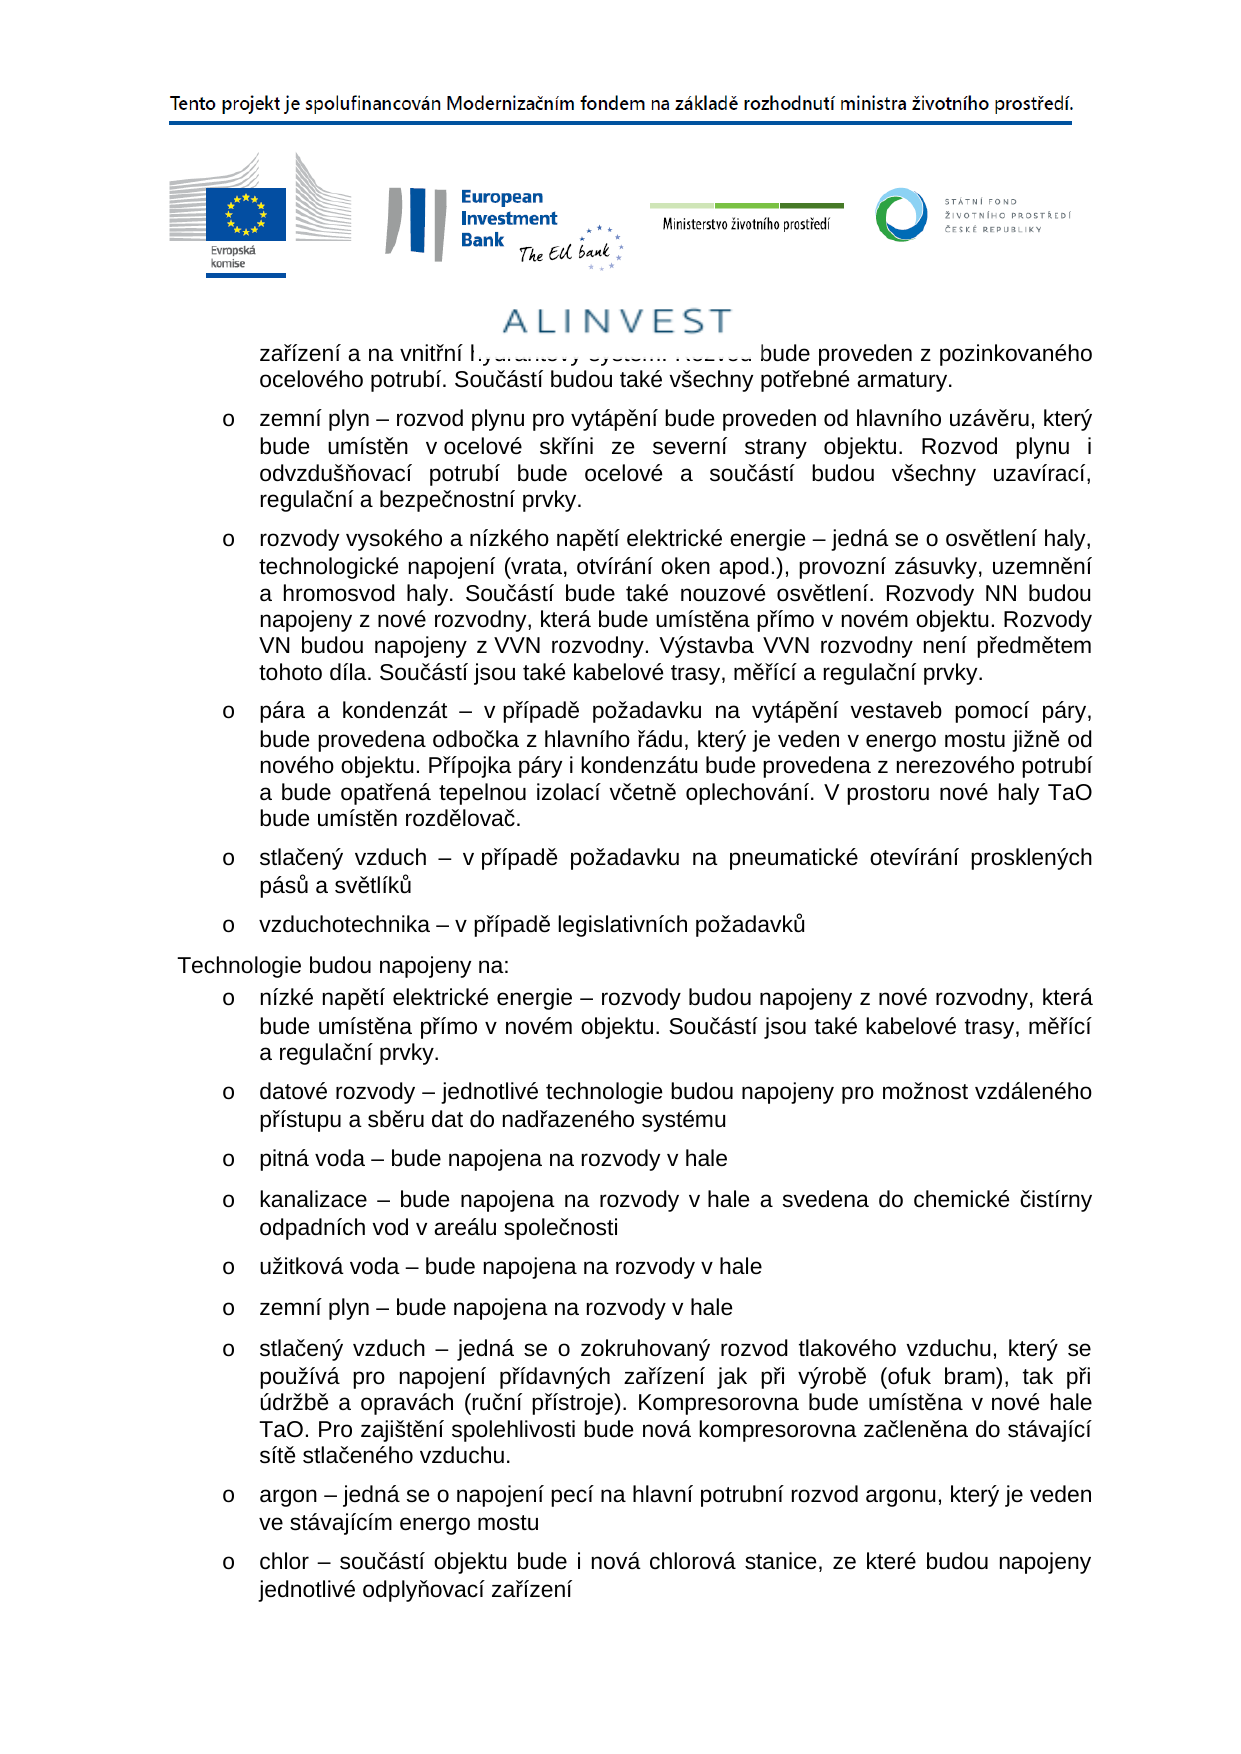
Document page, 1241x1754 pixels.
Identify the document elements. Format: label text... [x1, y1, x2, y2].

list zemní plyn – rozvod plynu pro vytápění bude proveden od hlavního uzávěru, který bude umístěn v ocelové skříni ze severní strany objektu. Rozvod plynu i odvzdušňovací potrubí bude ocelové a součástí budou všechny uzavírací, regulační a bezpečnostní prvky. [222, 405, 1093, 512]
list vzduchotechnika – v případě legislativních požadavků [222, 911, 1093, 939]
list kanalizace – bude napojena na rozvody v hale a svedena do chemické čistírny odpadních vod v areálu společnosti [222, 1186, 1093, 1241]
picture [147, 73, 1092, 292]
list nízké napětí elektrické energie – rozvody budou napojeny z nové rozvodny, která bude umístěna přímo v novém objektu. Součástí jsou také kabelové trasy, měřící a regulační prvky. [222, 984, 1093, 1065]
list pára a kondenzát – v případě požadavku na vytápění vestaveb pomocí páry, bude provedena odbočka z hlavního řádu, který je veden v energo mostu jižně od nového objektu. Přípojka páry i kondenzátu bude provedena z nerezového potrubí a bude opatřená tepelnou izolací včetně oplechování. V prostoru nové haly TaO bude umístěn rozdělovač. [222, 697, 1093, 831]
list pitná voda – bude napojena na rozvody v hale [222, 1145, 1093, 1173]
list stlačený vzduch – v případě požadavku na pneumatické otevírání prosklených pásů a světlíků [222, 844, 1093, 898]
list chlor – součástí objektu bude i nová chlorová stanice, ze které budou napojeny jednotlivé odplyňovací zařízení [222, 1548, 1093, 1603]
text Technologie budou napojeny na: [177, 952, 1093, 978]
list stlačený vzduch – jedná se o zokruhovaný rozvod tlakového vzduchu, který se používá pro napojení přídavných zařízení jak při výrobě (ofuk bram), tak při údržbě a opravách (ruční přístroje). Kompresorovna bude umístěna v nové hale TaO. Pro zajištění spolehlivosti bude nová kompresorovna začleněna do stávající sítě stlačeného vzduchu. [222, 1335, 1093, 1468]
list zemní plyn – bude napojena na rozvody v hale [222, 1294, 1093, 1322]
list datové rozvody – jednotlivé technologie budou napojeny pro možnost vzdáleného přístupu a sběru dat do nadřazeného systému [222, 1078, 1093, 1132]
list rozvody vysokého a nízkého napětí elektrické energie – jedná se o osvětlení haly, technologické napojení (vrata, otvírání oken apod.), provozní zásuvky, uzemnění a hromosvod haly. Součástí bude také nouzové osvětlení. Rozvody NN budou napojeny z nové rozvodny, která bude umístěna přímo v novém objektu. Rozvody VN budou napojeny z VVN rozvodny. Výstavba VVN rozvodny není předmětem tohoto díla. Součástí jsou také kabelové trasy, měřící a regulační prvky. [222, 525, 1093, 685]
list argon – jedná se o napojení pecí na hlavní potrubní rozvod argonu, který je veden ve stávajícím energo mostu [222, 1481, 1093, 1536]
list užitková voda – bude napojena na rozvody v hale [222, 1253, 1093, 1281]
